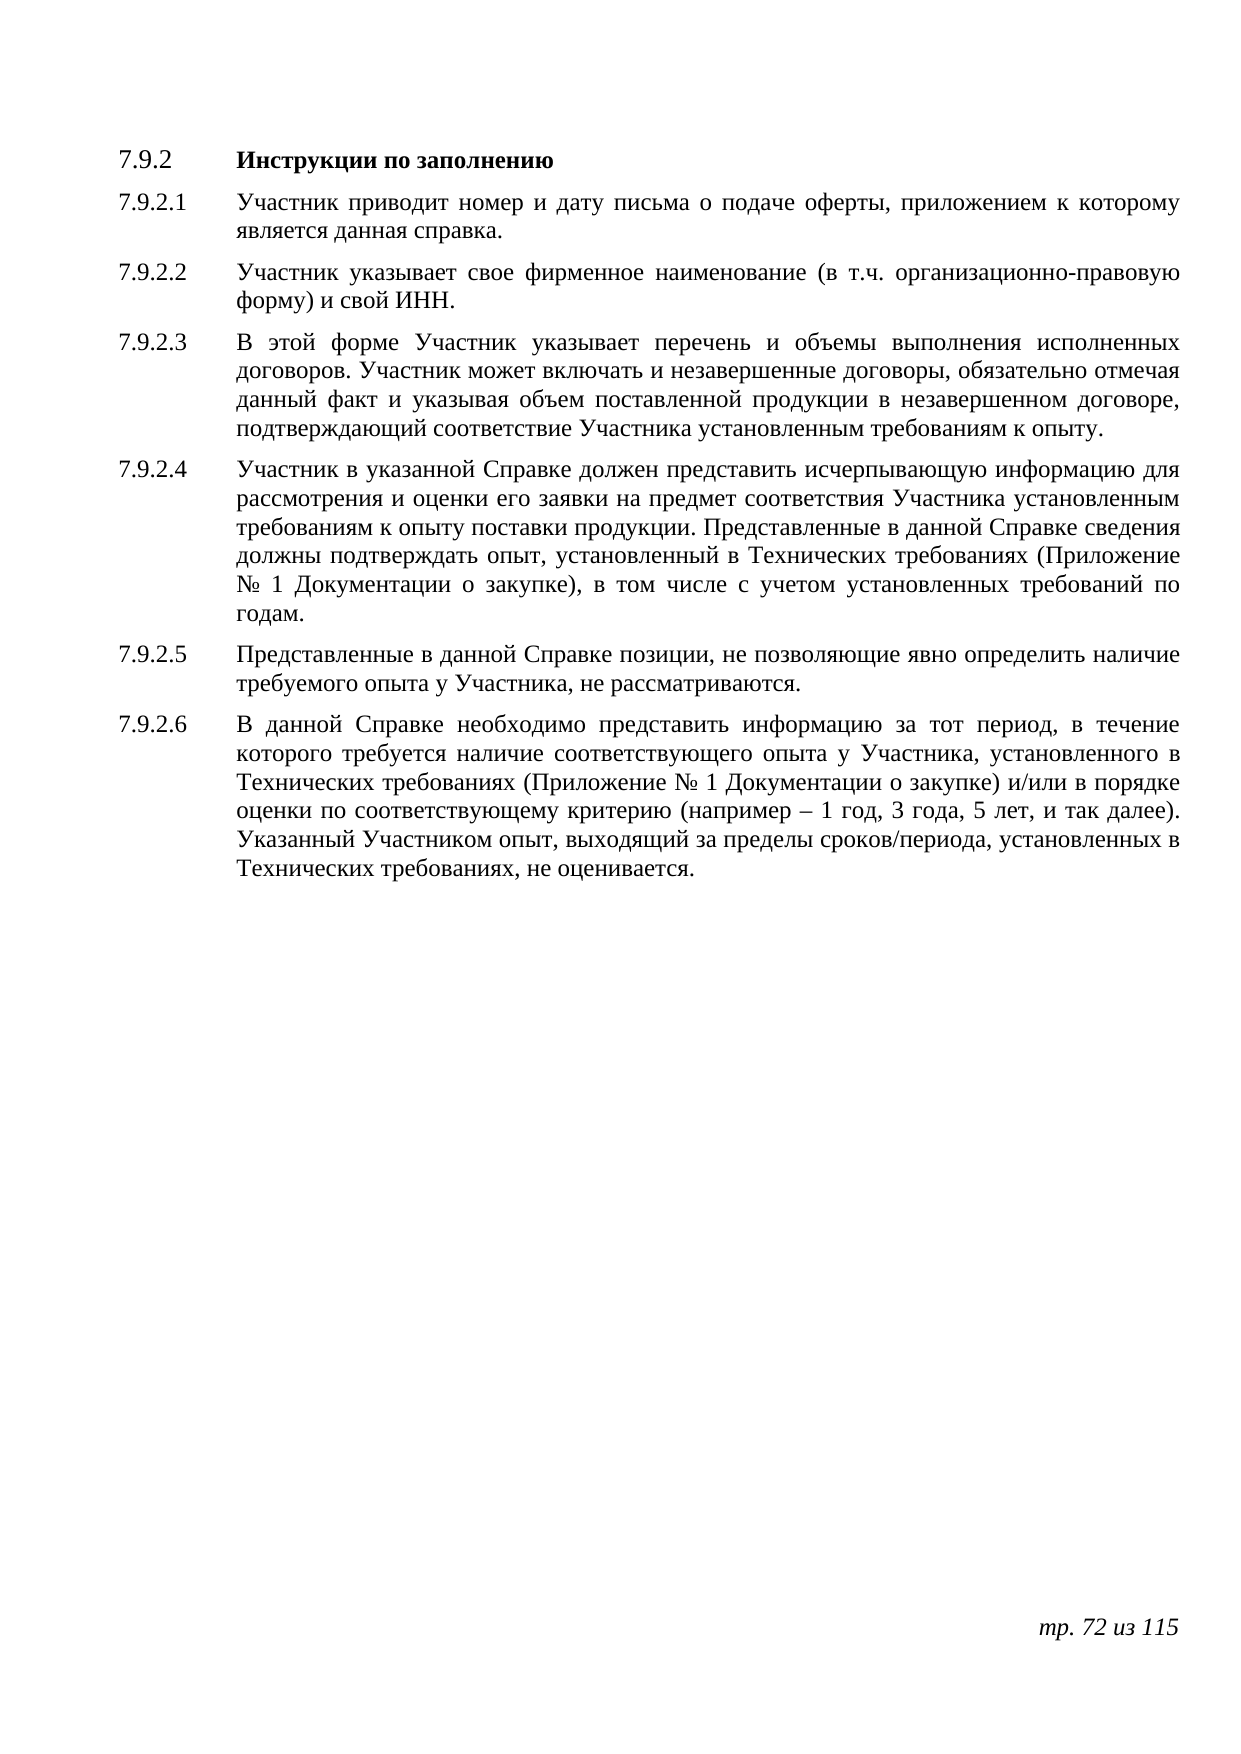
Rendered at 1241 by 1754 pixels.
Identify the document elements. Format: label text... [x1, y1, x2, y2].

text В данной Справке необходимо представить информацию за тот период, в течение которого требуется наличие соответствующего опыта у Участника, установленного в Технических требованиях (Приложение № 1 Документации о закупке) и/или в порядке оценки по соответствующему критерию (например – 1 год, 3 года, 5 лет, и так далее). Указанный Участником опыт, выходящий за пределы сроков/периода, установленных в Технических требованиях, не оценивается. [118, 709, 1181, 882]
text Участник указывает свое фирменное наименование (в т.ч. организационно-правовую форму) и свой ИНН. [118, 257, 1181, 314]
text Участник в указанной Справке должен представить исчерпывающую информацию для рассмотрения и оценки его заявки на предмет соответствия Участника установленным требованиям к опыту поставки продукции. Представленные в данной Справке сведения должны подтверждать опыт, установленный в Технических требованиях (Приложение № 1 Документации о закупке), в том числе с учетом установленных требований по годам. [118, 454, 1181, 627]
text В этой форме Участник указывает перечень и объемы выполнения исполненных договоров. Участник может включать и незавершенные договоры, обязательно отмечая данный факт и указывая объем поставленной продукции в незавершенном договоре, подтверждающий соответствие Участника установленным требованиям к опыту. [118, 327, 1181, 442]
text Представленные в данной Справке позиции, не позволяющие явно определить наличие требуемого опыта у Участника, не рассматриваются. [118, 639, 1181, 697]
text Инструкции по заполнению [118, 143, 1181, 174]
text Участник приводит номер и дату письма о подаче оферты, приложением к которому является данная справка. [118, 187, 1181, 244]
